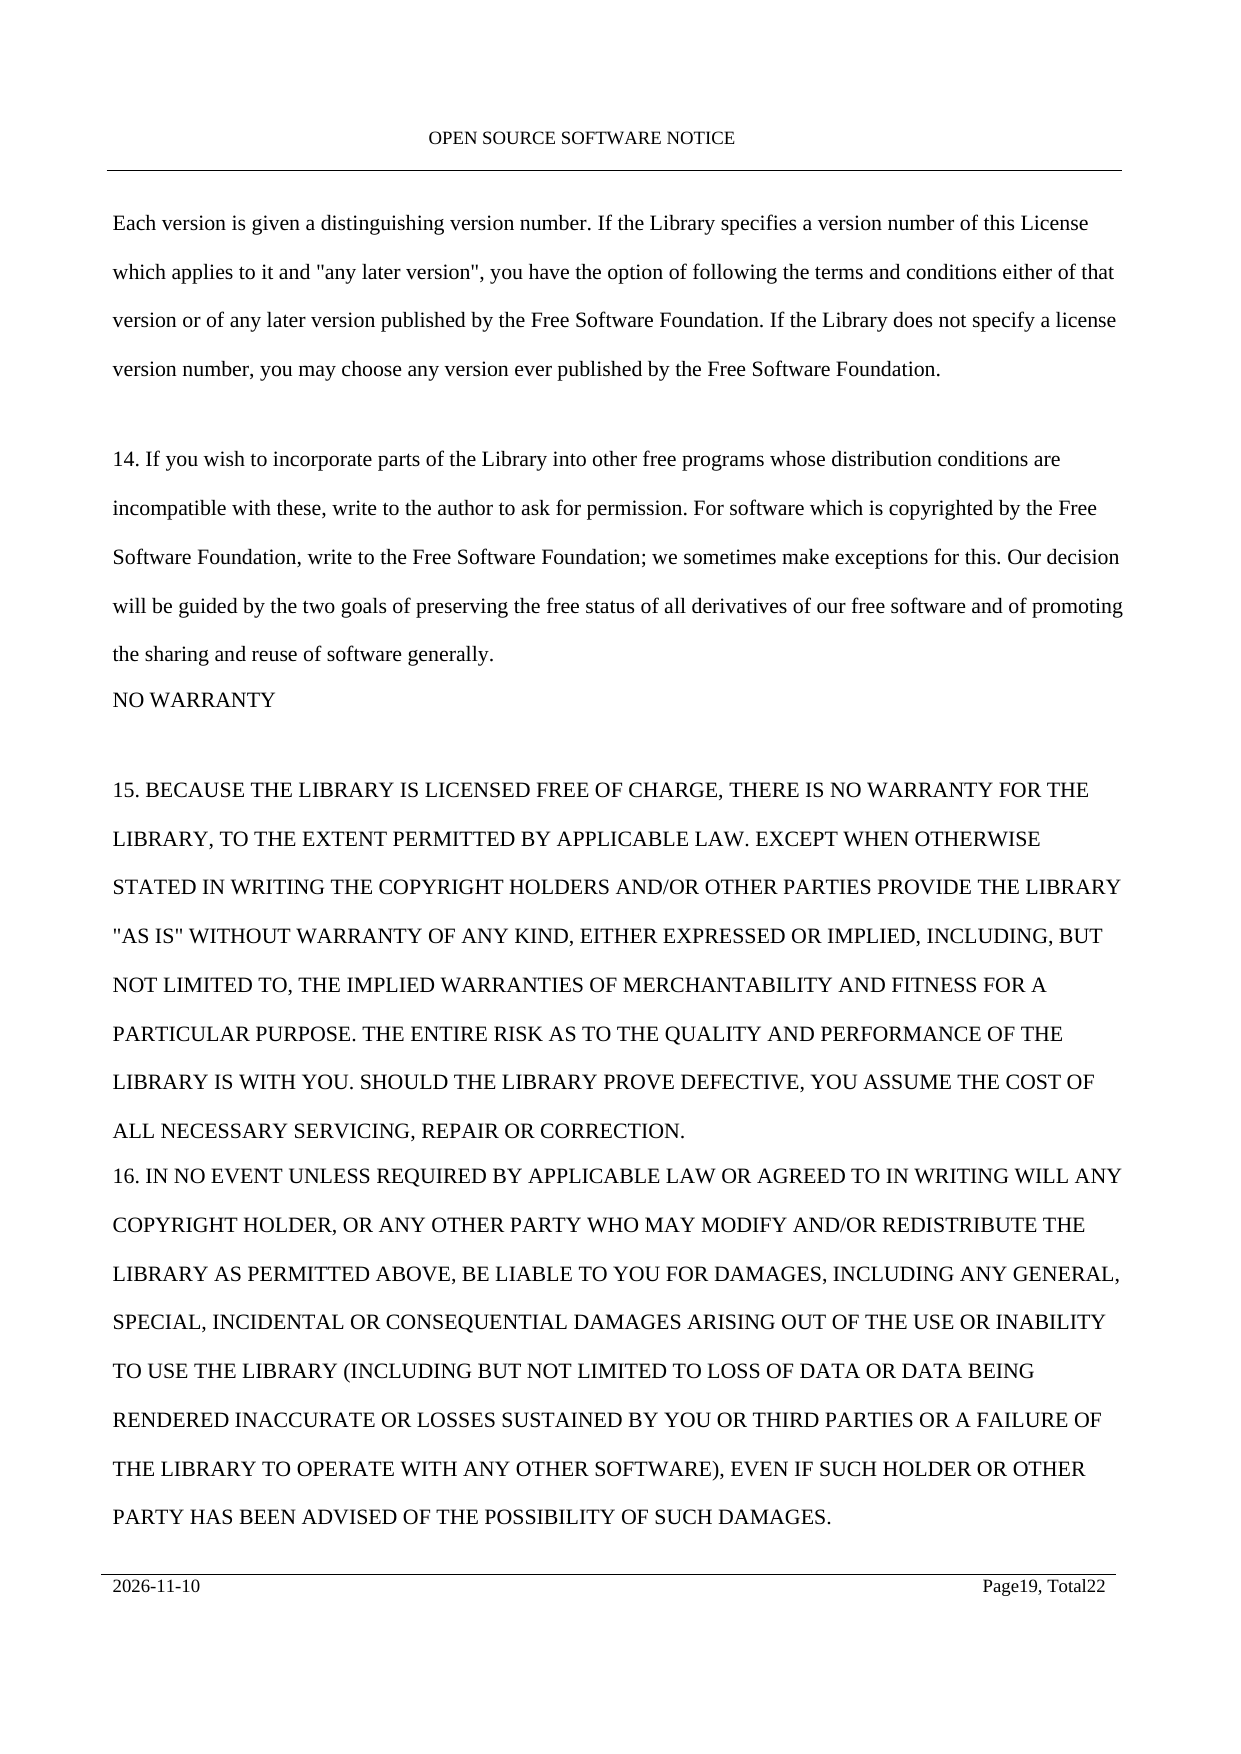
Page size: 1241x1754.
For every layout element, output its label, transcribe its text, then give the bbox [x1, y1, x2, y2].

text 16. IN NO EVENT UNLESS REQUIRED BY APPLICABLE LAW OR AGREED TO IN WRITING WILL ANY COPYRIGHT HOLDER, OR ANY OTHER PARTY WHO MAY MODIFY AND/OR REDISTRIBUTE THE LIBRARY AS PERMITTED ABOVE, BE LIABLE TO YOU FOR DAMAGES, INCLUDING ANY GENERAL, SPECIAL, INCIDENTAL OR CONSEQUENTIAL DAMAGES ARISING OUT OF THE USE OR INABILITY TO USE THE LIBRARY (INCLUDING BUT NOT LIMITED TO LOSS OF DATA OR DATA BEING RENDERED INACCURATE OR LOSSES SUSTAINED BY YOU OR THIRD PARTIES OR A FAILURE OF THE LIBRARY TO OPERATE WITH ANY OTHER SOFTWARE), EVEN IF SUCH HOLDER OR OTHER PARTY HAS BEEN ADVISED OF THE POSSIBILITY OF SUCH DAMAGES. [112, 1159, 1128, 1533]
text NO WARRANTY [112, 683, 1128, 715]
text Each version is given a distinguishing version number. If the Library specifies a version number of this License which applies to it and "any later version", you have the option of following the terms and conditions either of that version or of any later version published by the Free Software Foundation. If the Library does not specify a license version number, you may choose any version ever published by the Free Software Foundation. [112, 206, 1128, 385]
text 15. BECAUSE THE LIBRARY IS LICENSED FREE OF CHARGE, THERE IS NO WARRANTY FOR THE LIBRARY, TO THE EXTENT PERMITTED BY APPLICABLE LAW. EXCEPT WHEN OTHERWISE STATED IN WRITING THE COPYRIGHT HOLDERS AND/OR OTHER PARTIES PROVIDE THE LIBRARY "AS IS" WITHOUT WARRANTY OF ANY KIND, EITHER EXPRESSED OR IMPLIED, INCLUDING, BUT NOT LIMITED TO, THE IMPLIED WARRANTIES OF MERCHANTABILITY AND FITNESS FOR A PARTICULAR PURPOSE. THE ENTIRE RISK AS TO THE QUALITY AND PERFORMANCE OF THE LIBRARY IS WITH YOU. SHOULD THE LIBRARY PROVE DEFECTIVE, YOU ASSUME THE COST OF ALL NECESSARY SERVICING, REPAIR OR CORRECTION. [112, 773, 1128, 1147]
text 14. If you wish to incorporate parts of the Library into other free programs whose distribution conditions are incompatible with these, write to the author to ask for permission. For software which is copyrighted by the Free Software Foundation, write to the Free Software Foundation; we sometimes make exceptions for this. Our decision will be guided by the two goals of preserving the free status of all derivatives of our free software and of promoting the sharing and reuse of software generally. [112, 443, 1128, 670]
